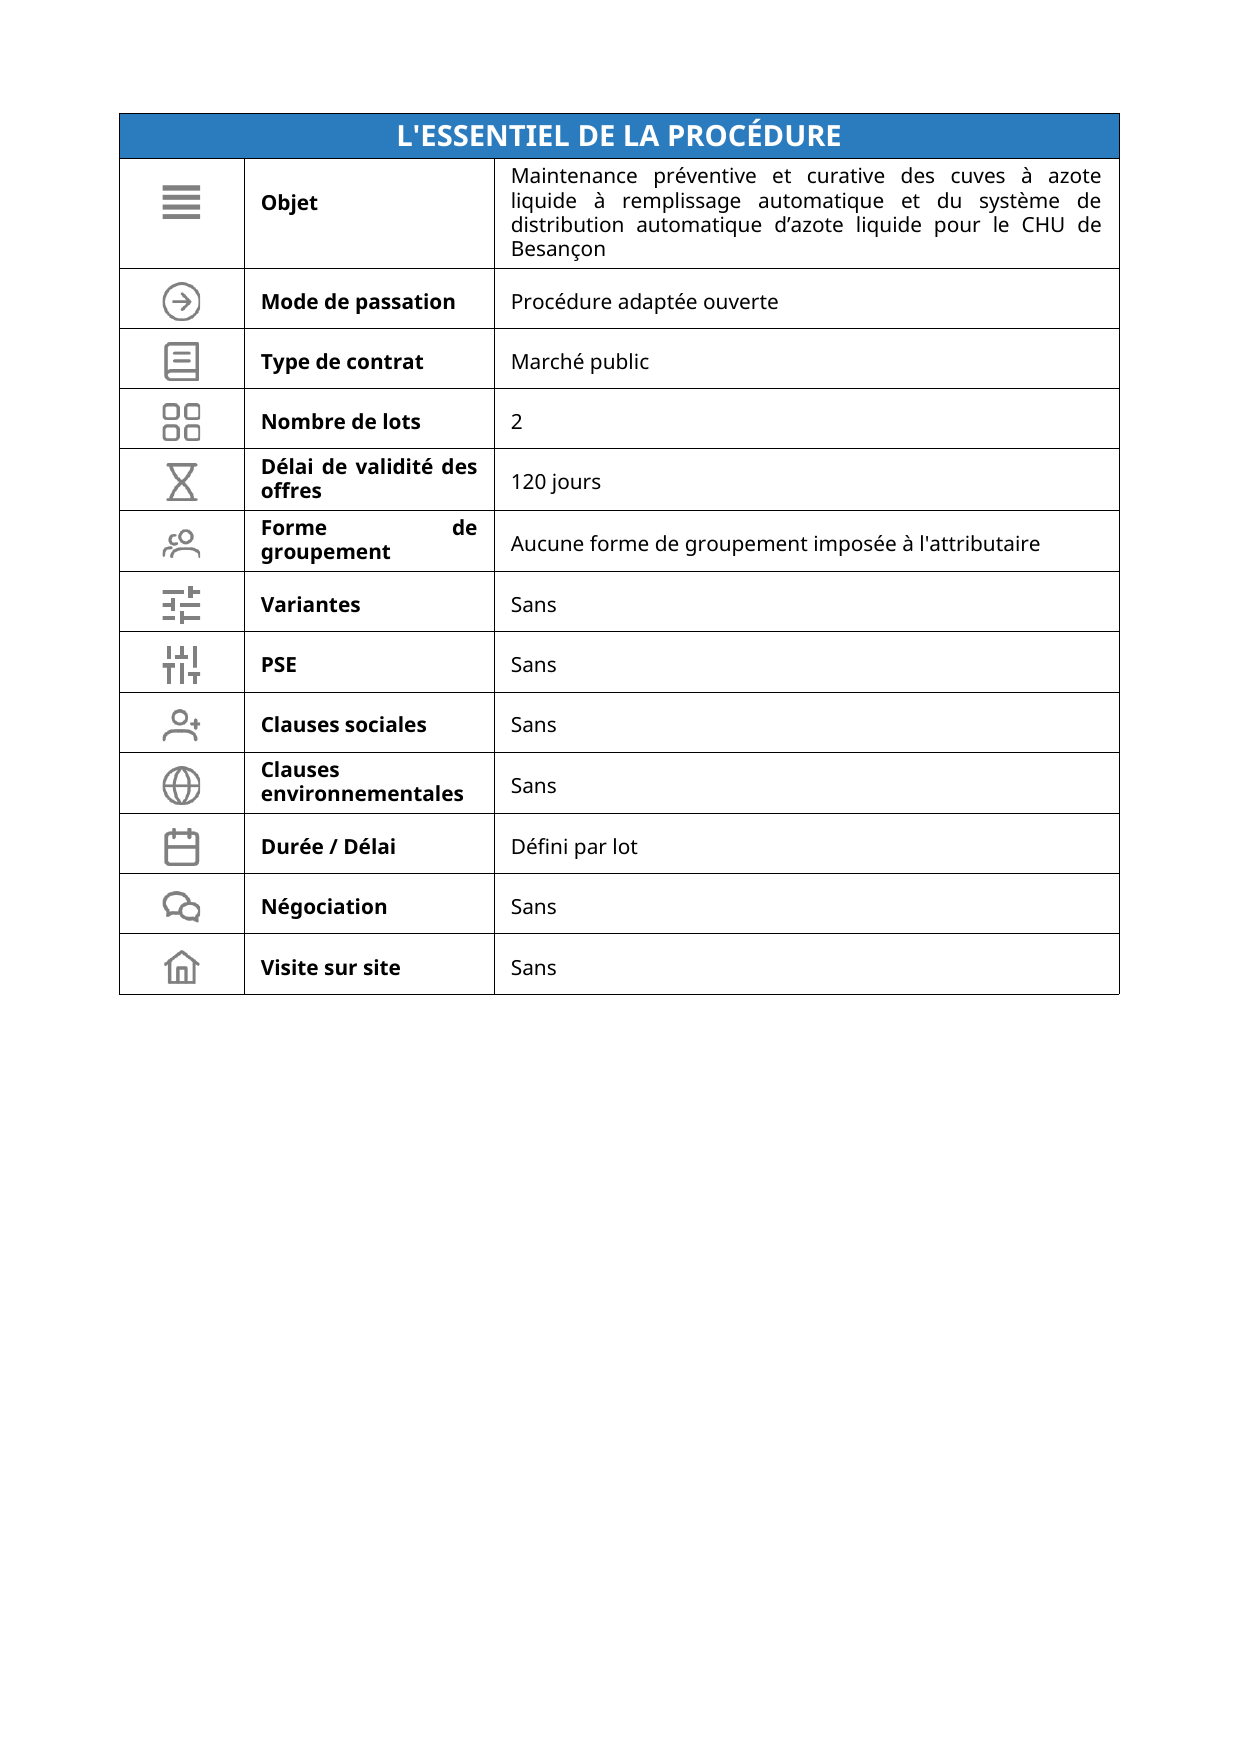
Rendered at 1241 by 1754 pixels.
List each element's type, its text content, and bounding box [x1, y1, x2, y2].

picture [162, 282, 201, 321]
table_cell Forme de groupement [245, 511, 494, 571]
picture [162, 766, 201, 805]
table_cell [120, 693, 244, 752]
table_cell PSE [245, 632, 494, 691]
table_cell Durée / Délai [245, 814, 494, 873]
table_cell Sans [495, 874, 1119, 933]
table_cell 120 jours [495, 449, 1119, 509]
table_cell Sans [495, 934, 1119, 993]
table_header L'ESSENTIEL DE LA PROCÉDURE [120, 114, 1119, 158]
table_cell Type de contrat [245, 329, 494, 388]
picture [162, 948, 201, 986]
picture [162, 403, 201, 441]
picture [162, 828, 201, 866]
table_cell [120, 934, 244, 993]
table_cell Défini par lot [495, 814, 1119, 873]
table_cell Sans [495, 753, 1119, 813]
table_cell Sans [495, 693, 1119, 752]
table_cell Mode de passation [245, 269, 494, 328]
table_cell Nombre de lots [245, 389, 494, 448]
table_cell Procédure adaptée ouverte [495, 269, 1119, 328]
picture [162, 524, 201, 563]
table_cell Marché public [495, 329, 1119, 388]
table_cell Aucune forme de groupement imposée à l'attributaire [495, 511, 1119, 571]
picture [162, 646, 201, 684]
table_cell Clauses environnementales [245, 753, 494, 813]
picture [162, 342, 201, 381]
picture [162, 706, 201, 744]
table_cell [120, 632, 244, 691]
table_cell [120, 814, 244, 873]
table_cell [120, 511, 244, 571]
table_cell Objet [245, 159, 494, 268]
table_cell [120, 329, 244, 388]
table_cell Négociation [245, 874, 494, 933]
table_cell [120, 389, 244, 448]
table_cell Délai de validité des offres [245, 449, 494, 509]
table_cell [120, 753, 244, 813]
table_cell Variantes [245, 572, 494, 631]
picture [162, 888, 201, 926]
picture [162, 586, 201, 624]
table_cell [120, 269, 244, 328]
table_cell Sans [495, 632, 1119, 691]
table_cell [120, 874, 244, 933]
table_cell Visite sur site [245, 934, 494, 993]
picture [162, 463, 201, 501]
table_cell Sans [495, 572, 1119, 631]
table_cell [120, 572, 244, 631]
table_cell Clauses sociales [245, 693, 494, 752]
picture [162, 183, 201, 221]
table_cell Maintenance préventive et curative des cuves à azote liquide à remplissage automatique et du système de distribution automatique d’azote liquide pour le CHU de Besançon [495, 159, 1119, 268]
table_cell [120, 449, 244, 509]
table_cell [120, 159, 244, 268]
table_cell 2 [495, 389, 1119, 448]
